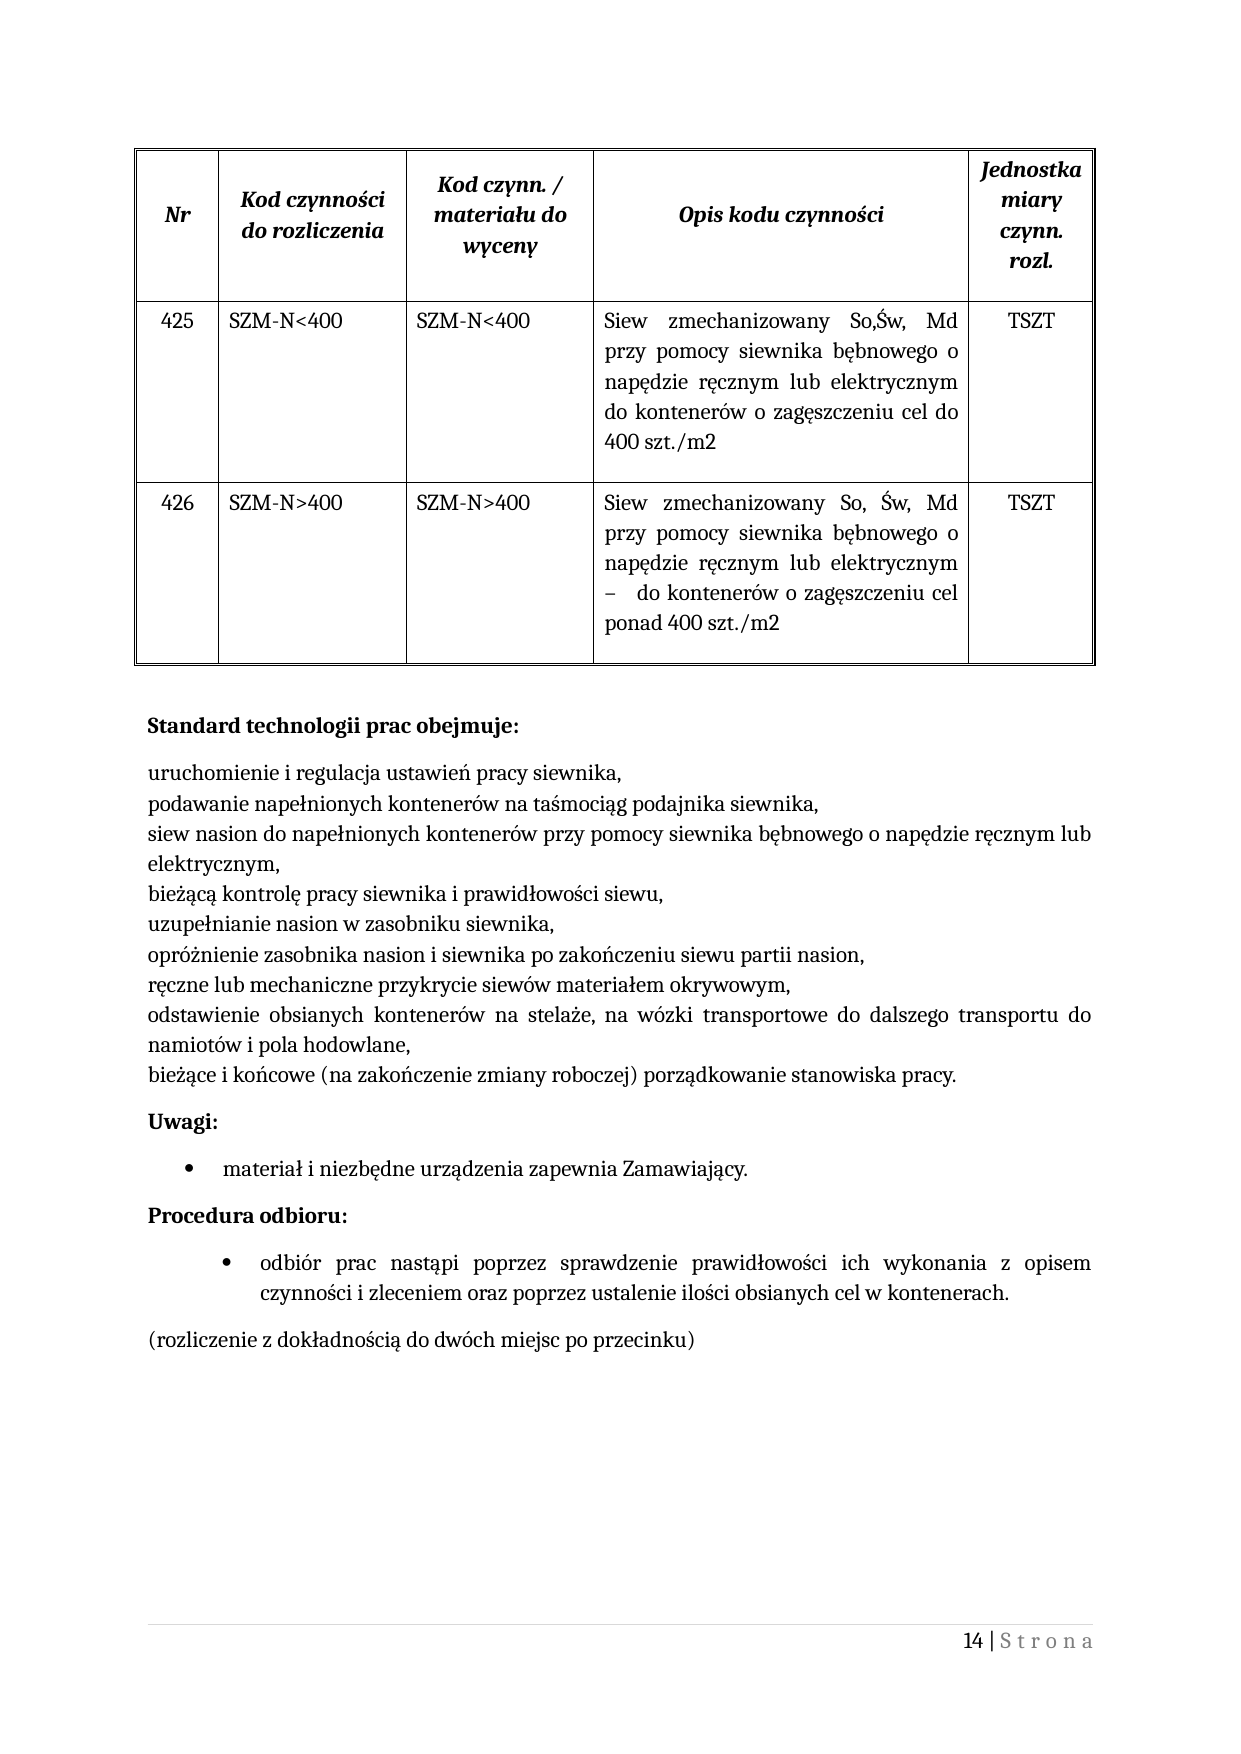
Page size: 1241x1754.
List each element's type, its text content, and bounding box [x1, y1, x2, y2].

list podawanie napełnionych kontenerów na taśmociąg podajnika siewnika, [148, 790, 1093, 817]
list odbiór prac nastąpi poprzez sprawdzenie prawidłowości ich wykonania z opisem czynności i zleceniem oraz poprzez ustalenie ilości obsianych cel w kontenerach. [223, 1250, 1093, 1306]
table_cell TSZT [969, 302, 1092, 482]
list uzupełnianie nasion w zasobniku siewnika, [148, 911, 1093, 937]
list ręczne lub mechaniczne przykrycie siewów materiałem okrywowym, [148, 972, 1093, 998]
table_cell 426 [137, 483, 218, 663]
table_cell SZM-N<400 [407, 302, 593, 482]
table_header Kod czynn. / materiału do wyceny [407, 151, 593, 301]
list odstawienie obsianych kontenerów na stelaże, na wózki transportowe do dalszego transportu do namiotów i pola hodowlane, [148, 1002, 1093, 1058]
list bieżącą kontrolę pracy siewnika i prawidłowości siewu, [148, 881, 1093, 907]
list siew nasion do napełnionych kontenerów przy pomocy siewnika bębnowego o napędzie ręcznym lub elektrycznym, [148, 821, 1093, 877]
list materiał i niezbędne urządzenia zapewnia Zamawiający. [185, 1156, 1093, 1182]
text Standard technologii prac obejmuje: [148, 713, 1093, 739]
list uruchomienie i regulacja ustawień pracy siewnika, [148, 760, 1093, 786]
table_header Nr [137, 151, 218, 301]
table_header Kod czynności do rozliczenia [219, 151, 406, 301]
table_cell Siew zmechanizowany So, Św, Md przy pomocy siewnika bębnowego o napędzie ręcznym lub elektrycznym – do kontenerów o zagęszczeniu cel ponad 400 szt./m2 [594, 483, 968, 663]
text Procedura odbioru: [148, 1203, 1093, 1229]
table_cell SZM-N>400 [407, 483, 593, 663]
table_header Jednostka miary czynn. rozl. [969, 151, 1092, 301]
table_header Opis kodu czynności [594, 151, 968, 301]
table_cell TSZT [969, 483, 1092, 663]
table_cell Siew zmechanizowany So,Św, Md przy pomocy siewnika bębnowego o napędzie ręcznym lub elektrycznym do kontenerów o zagęszczeniu cel do 400 szt./m2 [594, 302, 968, 482]
table_cell SZM-N<400 [219, 302, 406, 482]
table_cell 425 [137, 302, 218, 482]
list bieżące i końcowe (na zakończenie zmiany roboczej) porządkowanie stanowiska pracy. [148, 1062, 1093, 1088]
list opróżnienie zasobnika nasion i siewnika po zakończeniu siewu partii nasion, [148, 941, 1093, 968]
text (rozliczenie z dokładnością do dwóch miejsc po przecinku) [148, 1327, 1093, 1353]
table_cell SZM-N>400 [219, 483, 406, 663]
text Uwagi: [148, 1109, 1093, 1135]
